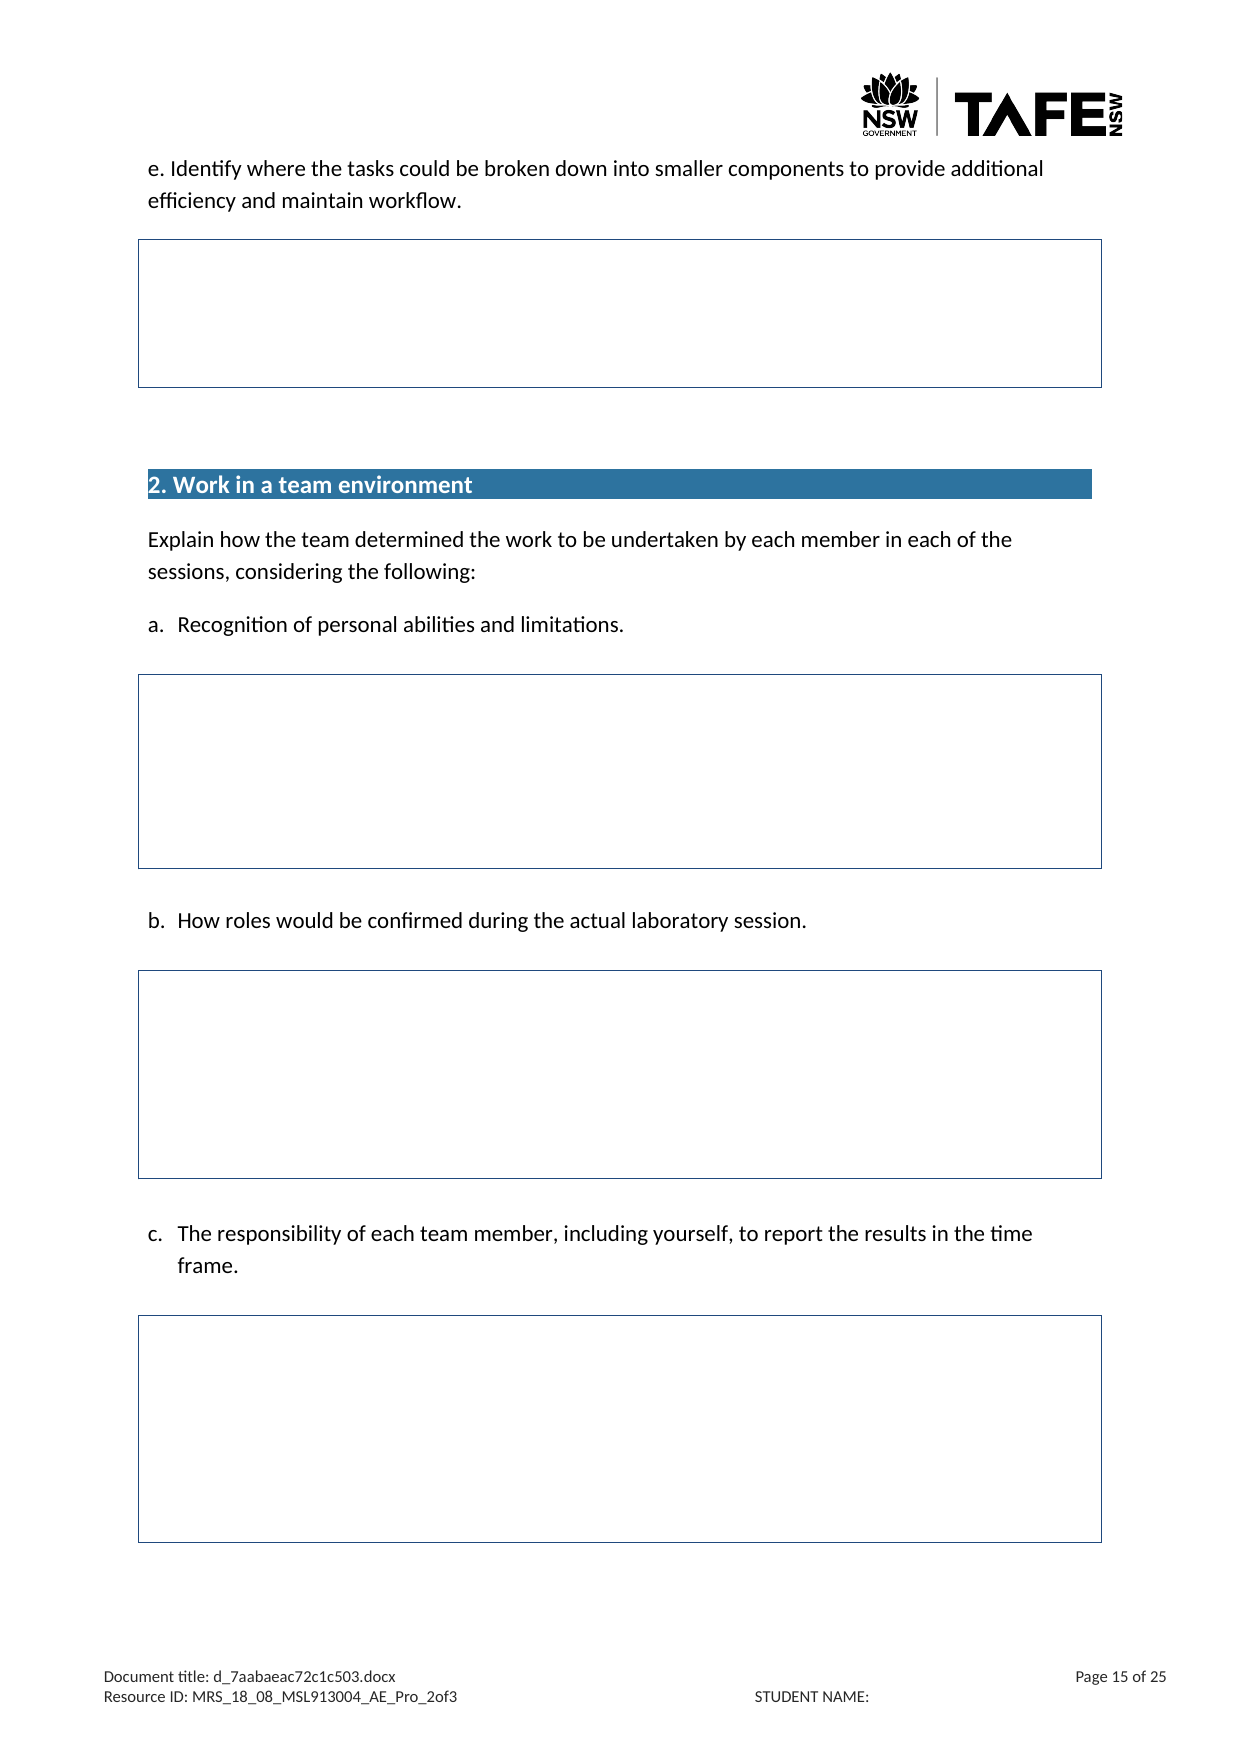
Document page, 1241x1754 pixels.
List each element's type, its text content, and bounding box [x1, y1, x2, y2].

text Explain how the team determined the work to be undertaken by each member in each of the sessions, considering the following: [148, 525, 1092, 585]
list How roles would be confirmed during the actual laboratory session. [148, 906, 1092, 934]
list The responsibility of each team member, including yourself, to report the results in the time frame. [148, 1219, 1092, 1279]
text e. Identify where the tasks could be broken down into smaller components to provide additional efficiency and maintain workflow. [148, 154, 1092, 214]
picture [861, 71, 1123, 137]
list Recognition of personal abilities and limitations. [148, 610, 1092, 638]
text 2. Work in a team environment [148, 469, 1092, 499]
